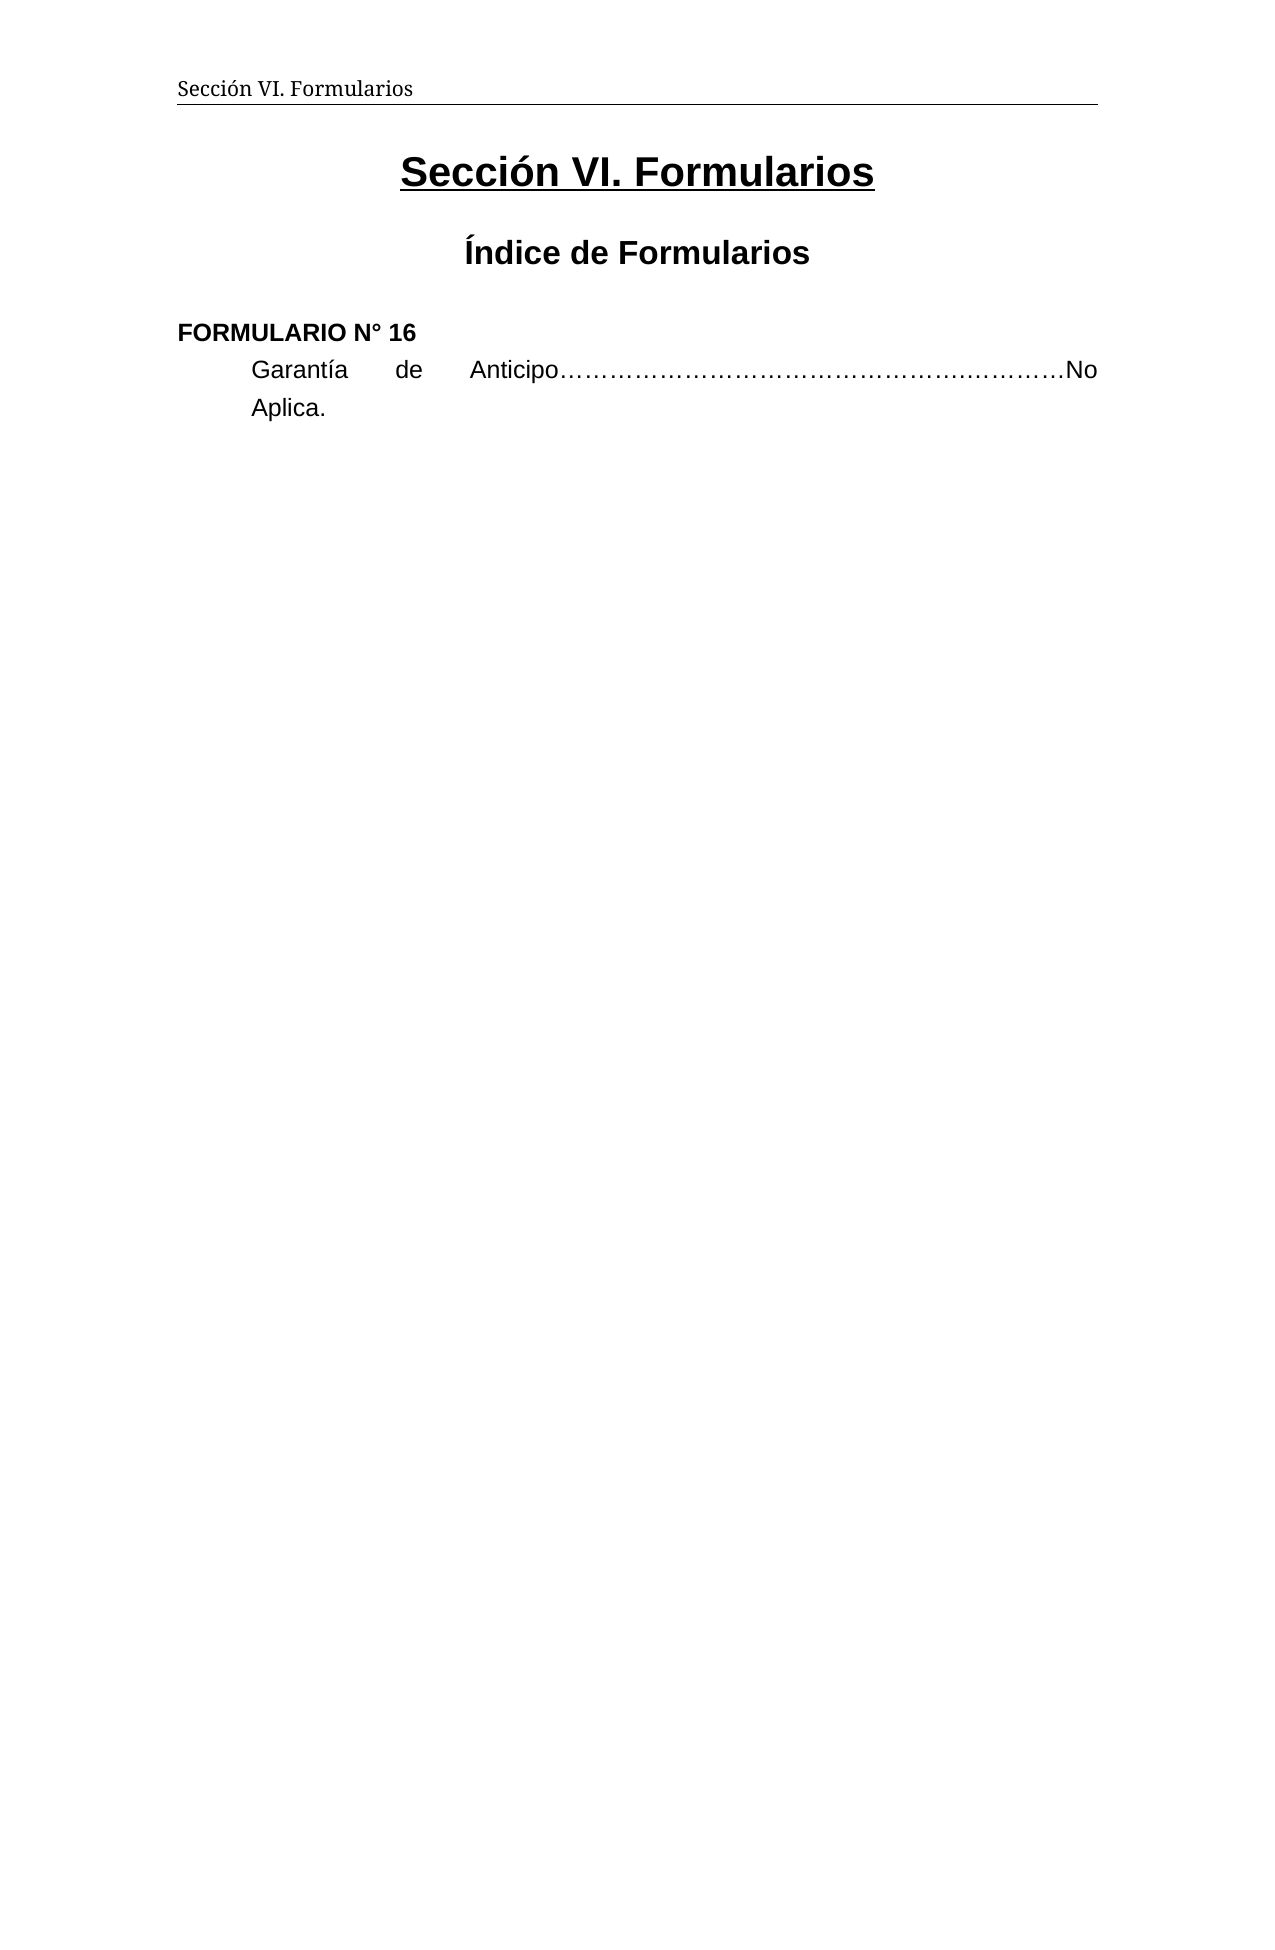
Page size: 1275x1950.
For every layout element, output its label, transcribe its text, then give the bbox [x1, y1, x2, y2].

text Garantía de Anticipo………………………………………….…………No Aplica. [251, 346, 1098, 421]
subtitle Sección VI. Formularios [177, 148, 1098, 196]
text Índice de Formularios [177, 233, 1098, 271]
text FORMULARIO N° 16 [177, 309, 1098, 346]
